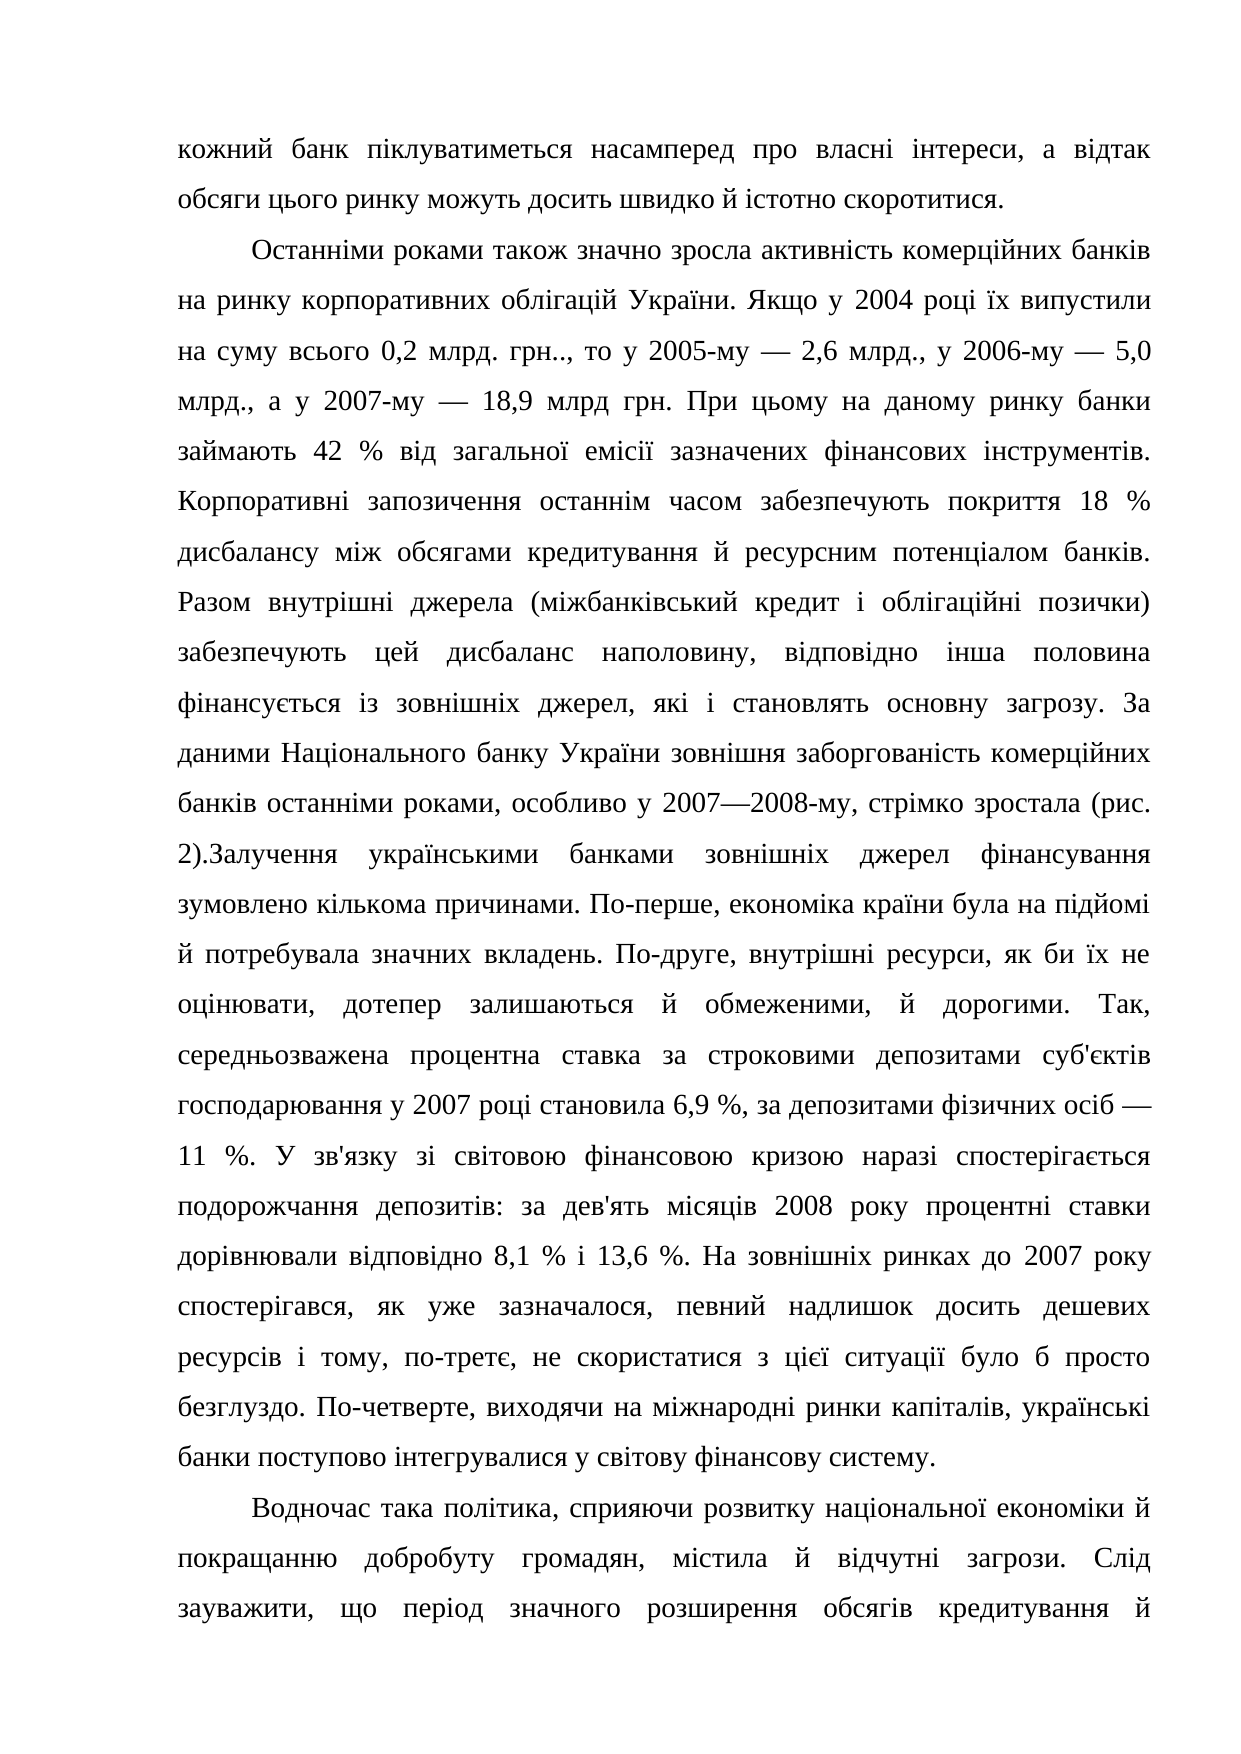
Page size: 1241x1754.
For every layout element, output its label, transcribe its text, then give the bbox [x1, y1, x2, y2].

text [177, 1490, 1152, 1624]
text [177, 131, 1152, 215]
text Останніми роками також значно зросла активність комерційних банків на ринку корпоративних облігацій України. Якщо у 2004 році їх випустили на суму всього 0,2 млрд. грн.., то у 2005-му — 2,6 млрд., у 2006-му — 5,0 млрд., а у 2007-му — 18,9 млрд грн. При цьому на даному ринку банки займають 42 % від загальної емісії зазначених фінансових інструментів. Корпоративні запозичення останнім часом забезпечують покриття 18 % дисбалансу між обсягами кредитування й ресурсним потенціалом банків. Разом внутрішні джерела (міжбанківський кредит і облігаційні позички) забезпечують цей дисбаланс наполовину, відповідно інша половина фінансується із зовнішніх джерел, які і становлять основну загрозу. За даними Національного банку України зовнішня заборгованість комерційних банків останніми роками, особливо у 2007—2008-му, стрімко зростала (рис. 2).Залучення українськими банками зовнішніх джерел фінансування зумовлено кількома причинами. По-перше, економіка країни була на підйомі й потребувала значних вкладень. По-друге, внутрішні ресурси, як би їх не оцінювати, дотепер залишаються й обмеженими, й дорогими. Так, середньозважена процентна ставка за строковими депозитами суб'єктів господарювання у 2007 році становила 6,9 %, за депозитами фізичних осіб — 11 %. У зв'язку зі світовою фінансовою кризою наразі спостерігається подорожчання депозитів: за дев'ять місяців 2008 року процентні ставки дорівнювали відповідно 8,1 % і 13,6 %. На зовнішніх ринках до 2007 року спостерігався, як уже зазначалося, певний надлишок досить дешевих ресурсів і тому, по-третє, не скористатися з цієї ситуації було б просто безглуздо. По-четверте, виходячи на міжнародні ринки капіталів, українські банки поступово інтегрувалися у світову фінансову систему. [177, 232, 1152, 1473]
